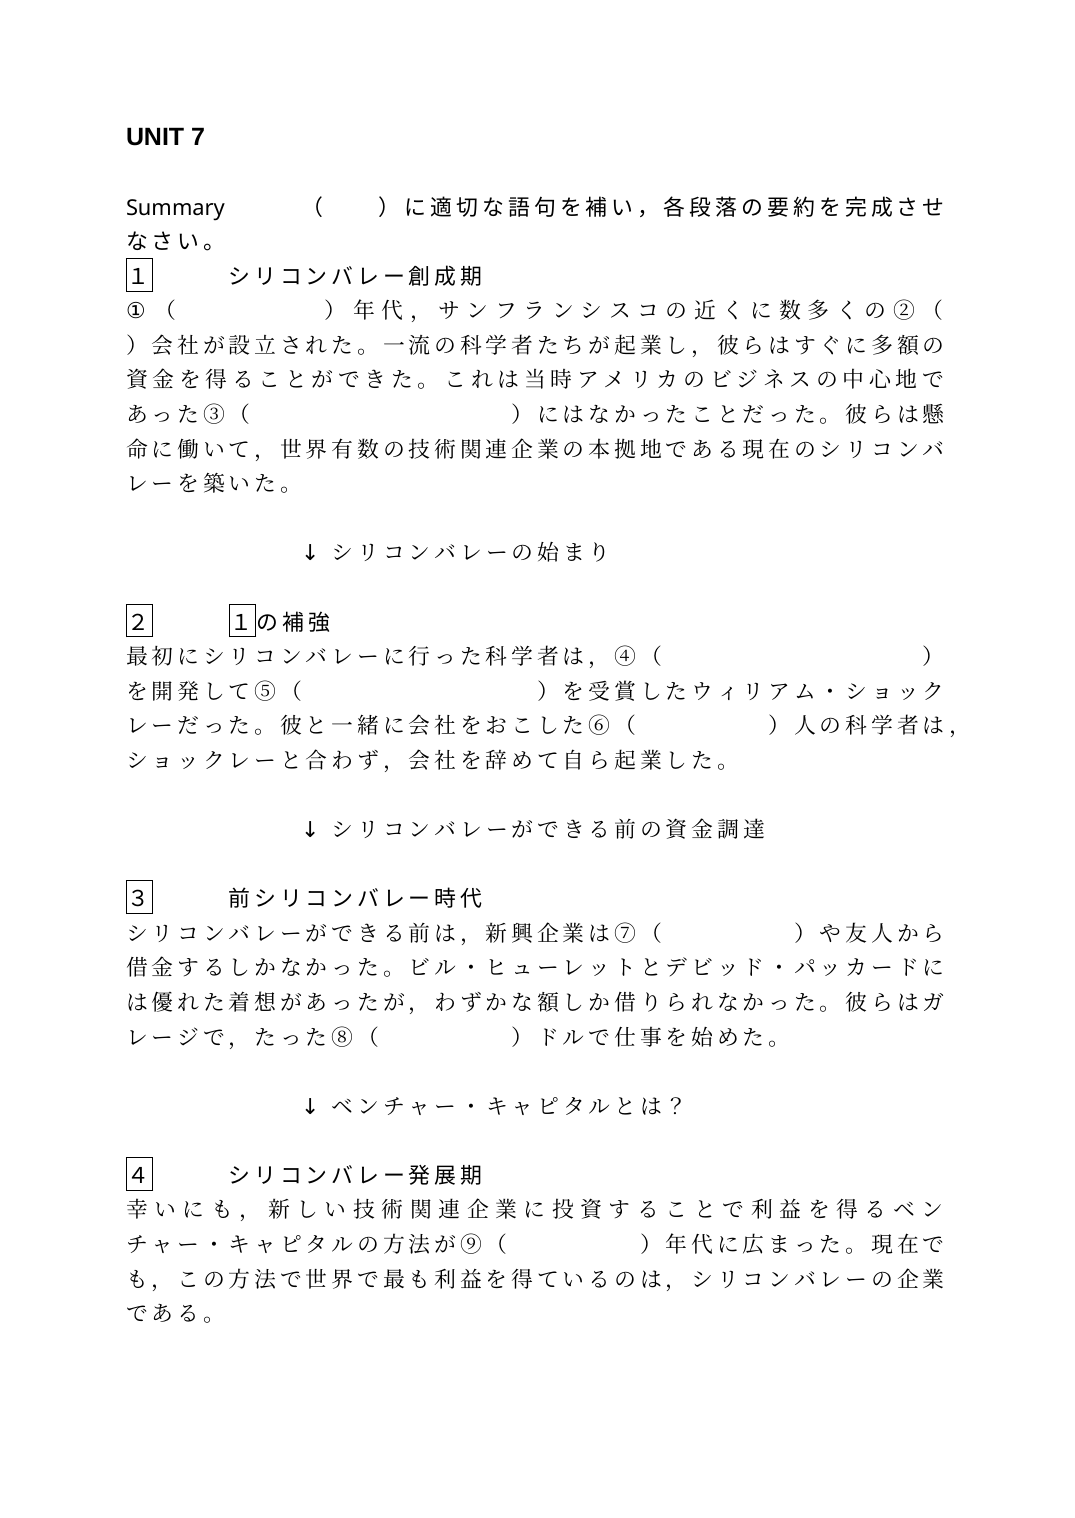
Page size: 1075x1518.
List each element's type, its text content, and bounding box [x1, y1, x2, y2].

text ↓シリコンバレーができる前の資金調達 ３ 前シリコンバレー時代 シリコンバレーができる前は，新興企業は⑦（ ）や友人から借金するしかなかった。ビル・ヒューレットとデビッド・パッカードには優れた着想があったが，わずかな額しか借りられなかった。彼らはガレージで，たった⑧（ ）ドルで仕事を始めた。 [126, 811, 949, 1053]
text Summary （ ）に適切な語句を補い，各段落の要約を完成させなさい。 [126, 188, 949, 257]
text ↓シリコンバレーの始まり [126, 534, 949, 569]
text ↓ベンチャー・キャピタルとは？ [126, 1053, 949, 1122]
text UNIT 7 [126, 119, 949, 154]
text ２ １の補強 最初にシリコンバレーに行った科学者は，④（ ）を開発して⑤（ ）を受賞したウィリアム・ショックレーだった。彼と一緒に会社をおこした⑥（ ）人の科学者は，ショックレーと合わず，会社を辞めて自ら起業した。 [126, 569, 949, 811]
text １ シリコンバレー創成期 ①（ ）年代，サンフランシスコの近くに数多くの②（ ）会社が設立された。一流の科学者たちが起業し，彼らはすぐに多額の資金を得ることができた。これは当時アメリカのビジネスの中心地であった③（ ）にはなかったことだった。彼らは懸命に働いて，世界有数の技術関連企業の本拠地である現在のシリコンバレーを築いた。 [126, 257, 949, 534]
text ４ シリコンバレー発展期 幸いにも，新しい技術関連企業に投資することで利益を得るベンチャー・キャピタルの方法が⑨（ ）年代に広まった。現在でも，この方法で世界で最も利益を得ているのは，シリコンバレーの企業である。 [126, 1122, 949, 1364]
